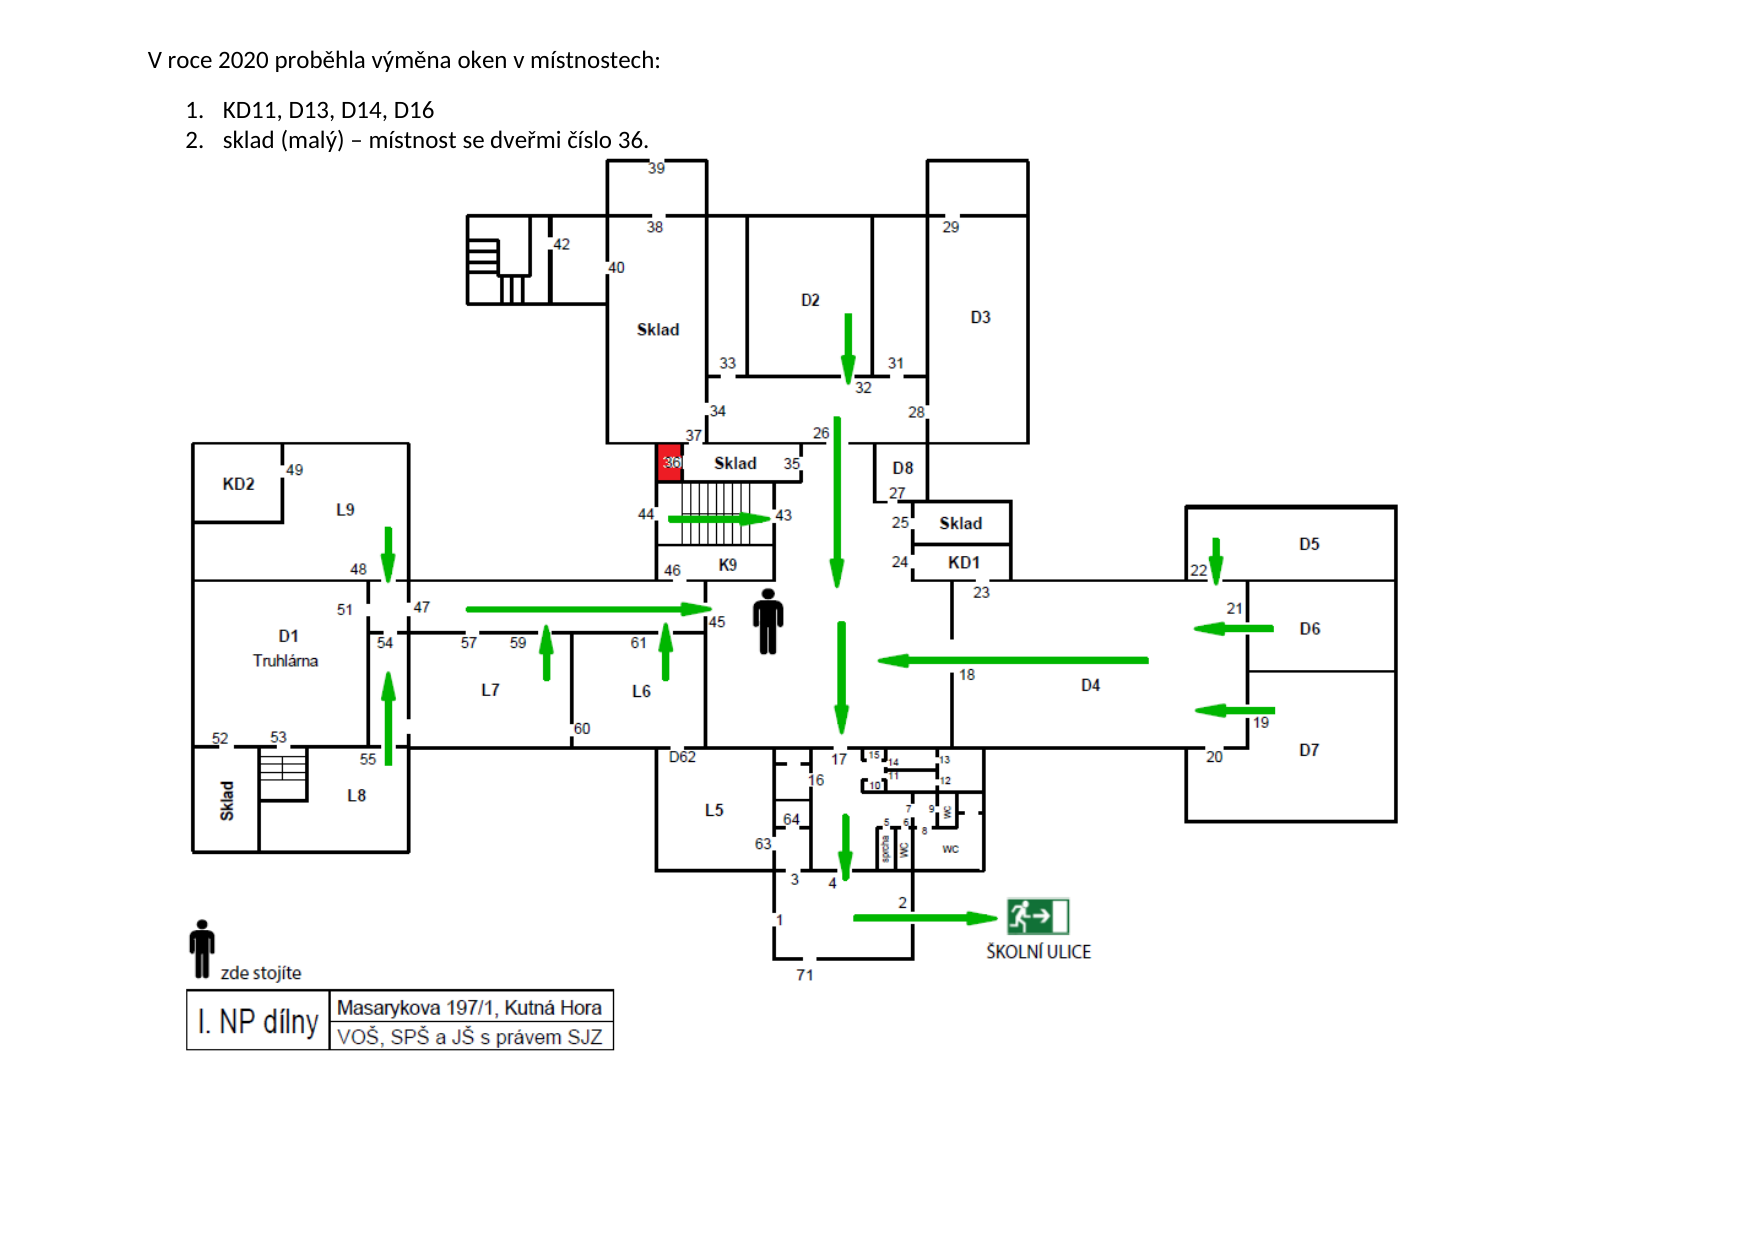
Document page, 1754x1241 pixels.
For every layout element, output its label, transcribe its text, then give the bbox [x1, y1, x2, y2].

picture [147, 155, 1404, 1059]
list KD11, D13, D14, D16 [185, 94, 1606, 124]
list sklad (malý) – místnost se dveřmi číslo 36. [185, 124, 1606, 155]
text V roce 2020 proběhla výměna oken v místnostech: [148, 44, 1606, 75]
